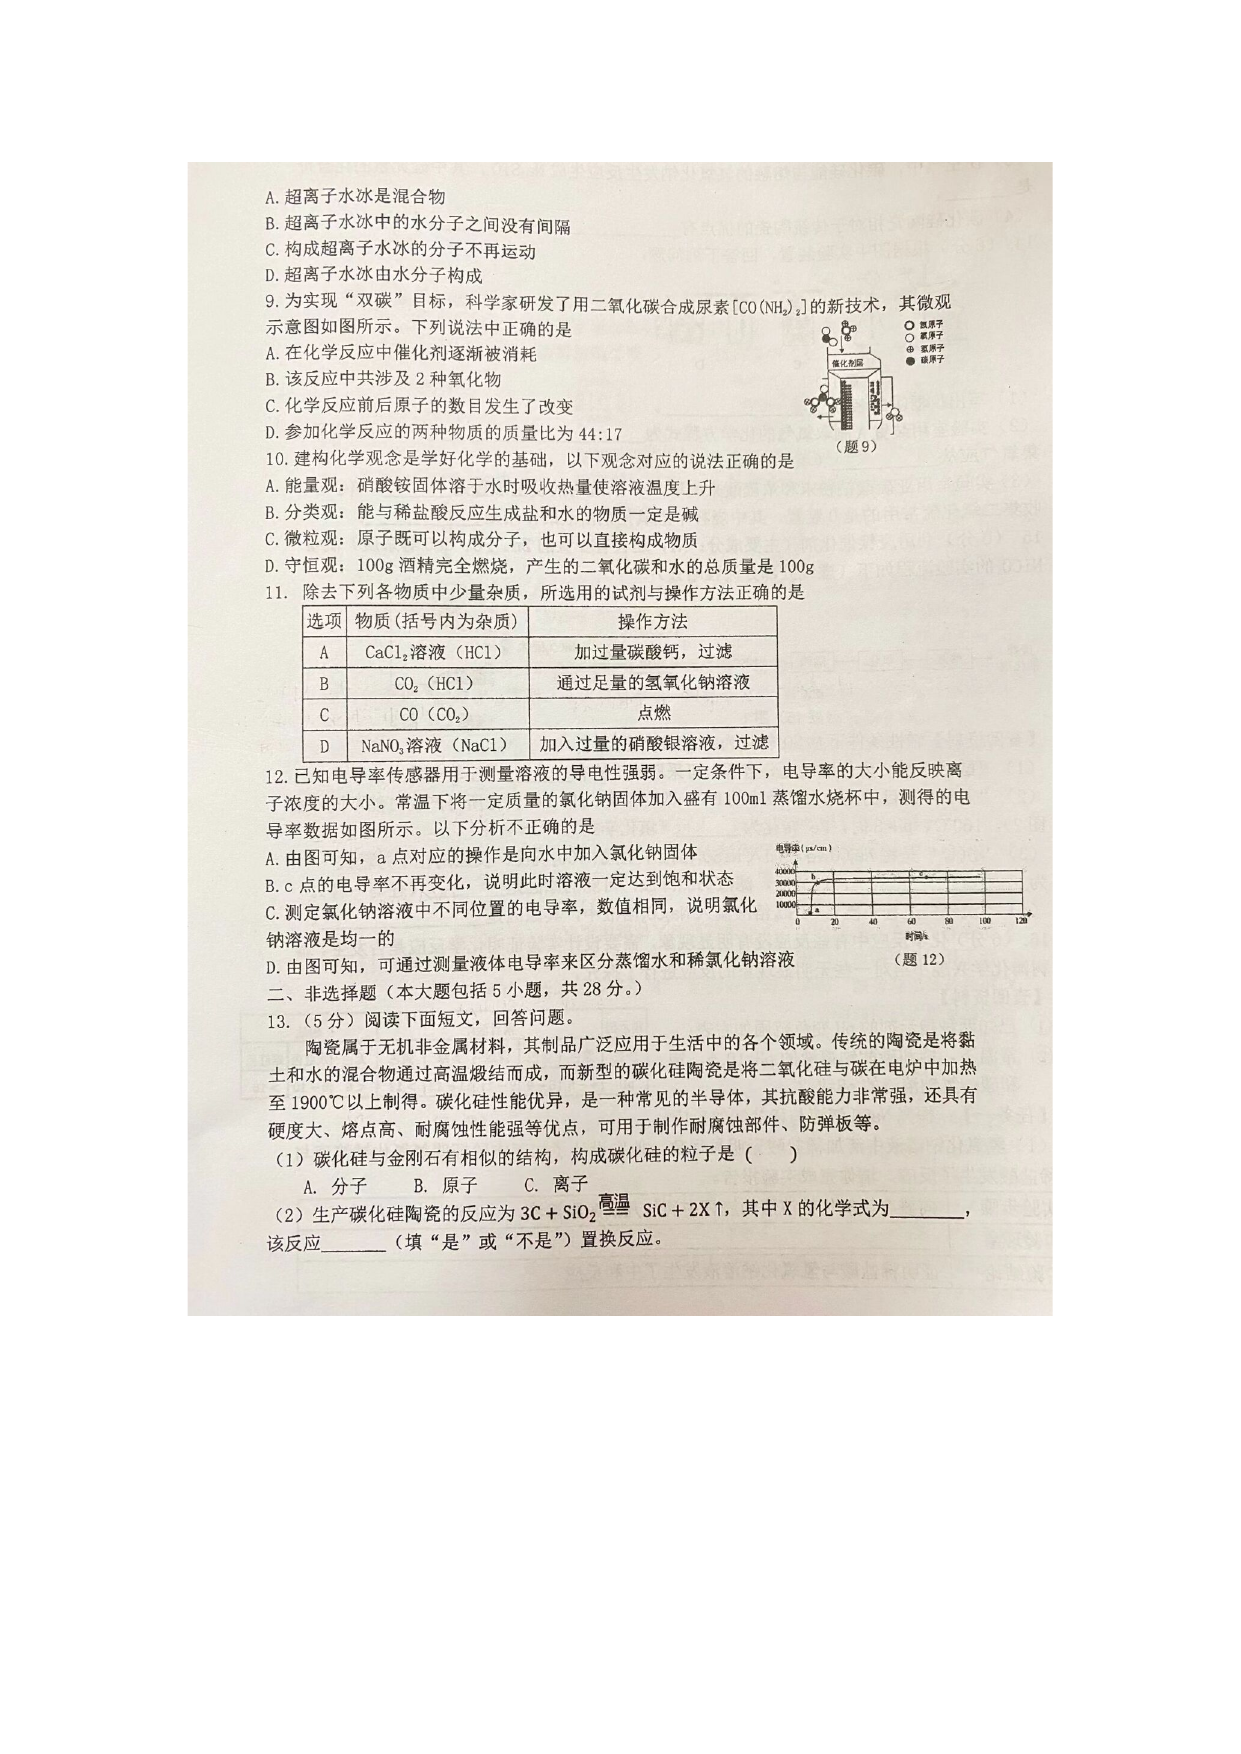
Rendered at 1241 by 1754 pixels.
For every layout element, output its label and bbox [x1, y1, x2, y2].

picture [187, 162, 1053, 1316]
